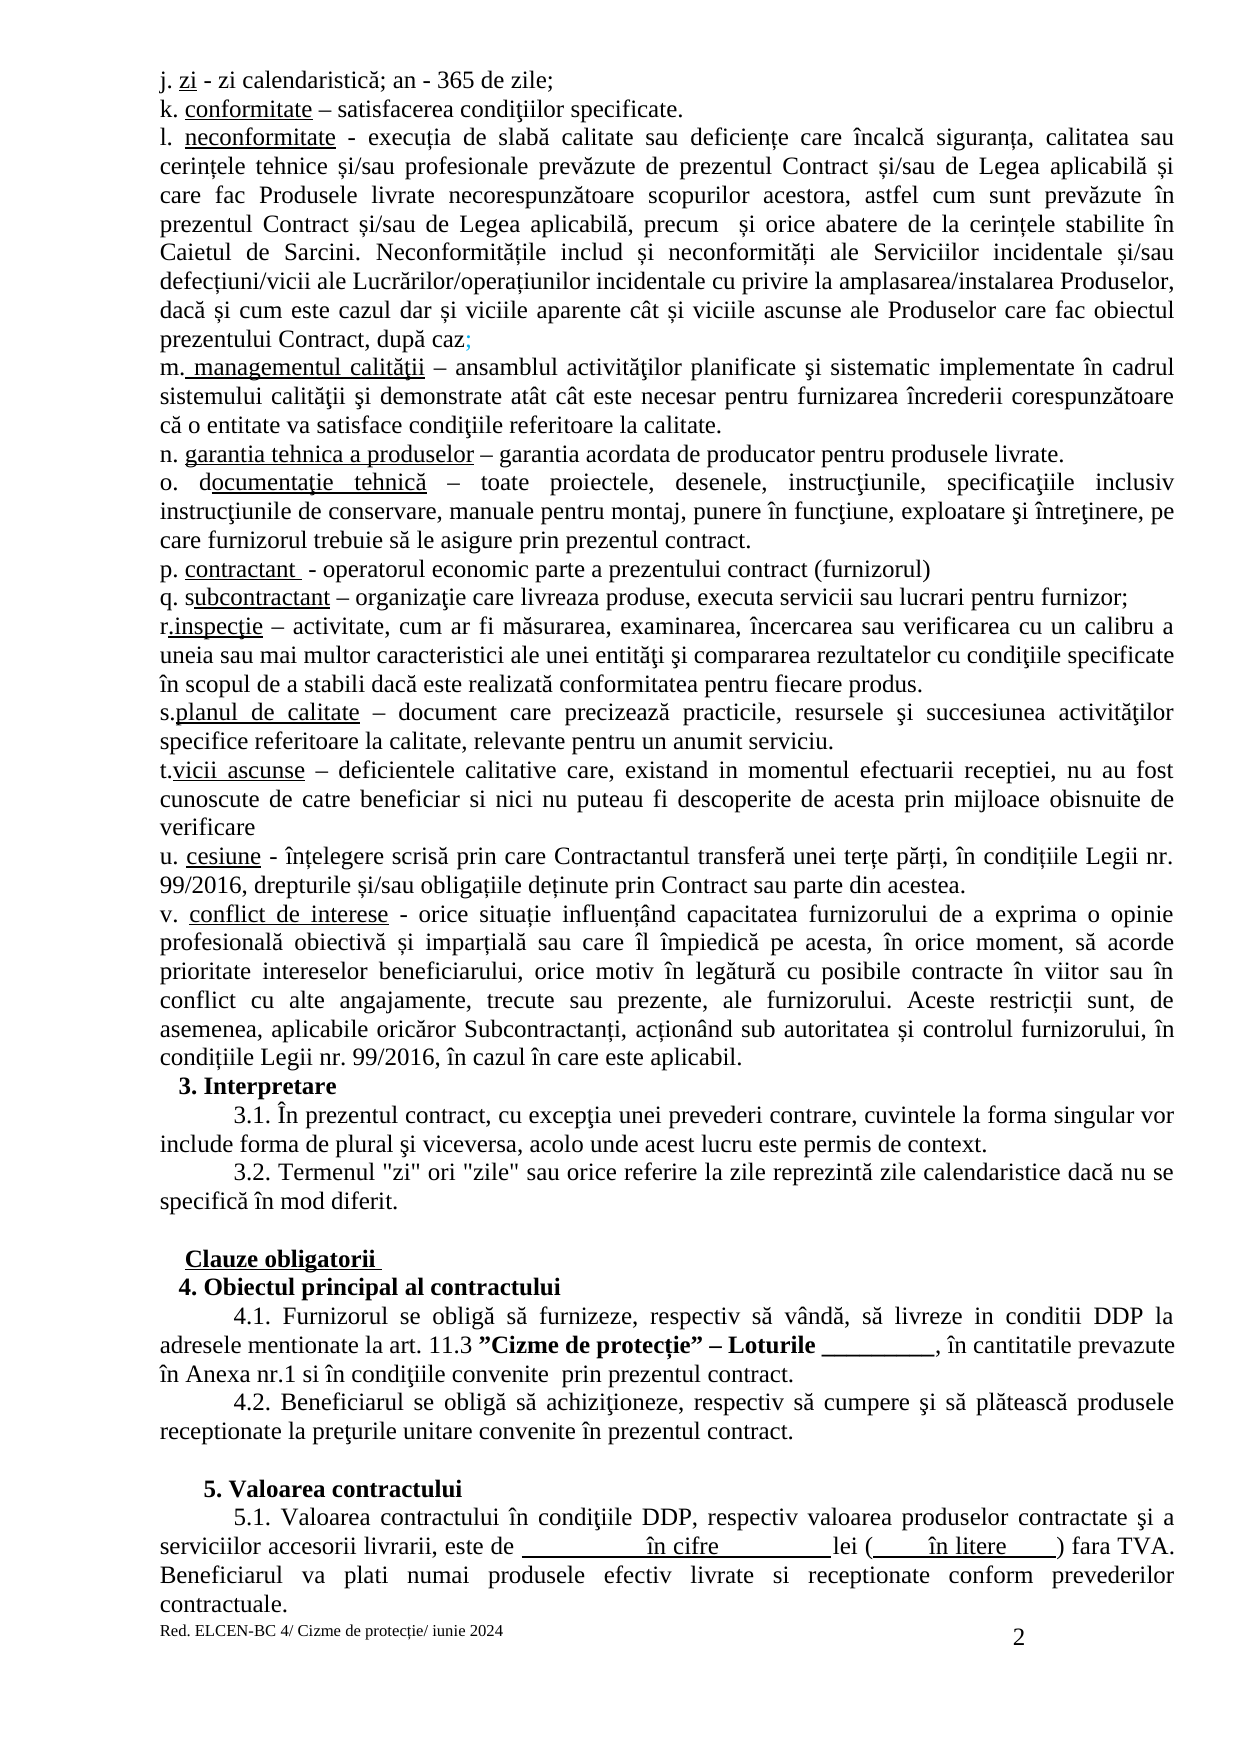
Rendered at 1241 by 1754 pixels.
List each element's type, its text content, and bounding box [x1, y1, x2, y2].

text 4.1. Furnizorul se obligă să furnizeze, respectiv să vândă, să livreze in conditii DDP la adresele mentionate la art. 11.3 ”Cizme de protecție” – Loturile _________, în cantitatile prevazute în Anexa nr.1 si în condiţiile convenite prin prezentul contract. [159, 1301, 1175, 1387]
text s.planul de calitate – document care precizează practicile, resursele şi succesiunea activităţilor specifice referitoare la calitate, relevante pentru un anumit serviciu. [159, 697, 1175, 755]
text 3.1. În prezentul contract, cu excepţia unei prevederi contrare, cuvintele la forma singular vor include forma de plural şi viceversa, acolo unde acest lucru este permis de context. [159, 1100, 1175, 1157]
text m. managementul calităţii – ansamblul activităţilor planificate şi sistematic implementate în cadrul sistemului calităţii şi demonstrate atât cât este necesar pentru furnizarea încrederii corespunzătoare că o entitate va satisface condiţiile referitoare la calitate. [159, 352, 1175, 439]
text 5.1. Valoarea contractului în condiţiile DDP, respectiv valoarea produselor contractate şi a serviciilor accesorii livrarii, este de în cifre lei ( în litere ) fara TVA. Beneficiarul va plati numai produsele efectiv livrate si receptionate conform prevederilor contractuale. [159, 1502, 1175, 1617]
text 3. Interpretare [159, 1071, 1175, 1100]
text k. conformitate – satisfacerea condiţiilor specificate. [159, 94, 1175, 122]
text r.inspecţie – activitate, cum ar fi măsurarea, examinarea, încercarea sau verificarea cu un calibru a uneia sau mai multor caracteristici ale unei entităţi şi compararea rezultatelor cu condiţiile specificate în scopul de a stabili dacă este realizată conformitatea pentru fiecare produs. [159, 611, 1175, 697]
text q. subcontractant – organizaţie care livreaza produse, executa servicii sau lucrari pentru furnizor; [159, 582, 1175, 611]
text p. contractant - operatorul economic parte a prezentului contract (furnizorul) [159, 554, 1175, 582]
text o. documentaţie tehnică – toate proiectele, desenele, instrucţiunile, specificaţiile inclusiv instrucţiunile de conservare, manuale pentru montaj, punere în funcţiune, exploatare şi întreţinere, pe care furnizorul trebuie să le asigure prin prezentul contract. [159, 467, 1175, 554]
text 5. Valoarea contractului [159, 1474, 1175, 1502]
list u. cesiune - înțelegere scrisă prin care Contractantul transferă unei terțe părți, în condițiile Legii nr. 99/2016, drepturile și/sau obligațiile deținute prin Contract sau parte din acestea. [159, 841, 1175, 899]
text 4. Obiectul principal al contractului [159, 1272, 1175, 1301]
text t.vicii ascunse – deficientele calitative care, existand in momentul efectuarii receptiei, nu au fost cunoscute de catre beneficiar si nici nu puteau fi descoperite de acesta prin mijloace obisnuite de verificare [159, 755, 1175, 841]
text v. conflict de interese - orice situație influențând capacitatea furnizorului de a exprima o opinie profesională obiectivă și imparțială sau care îl împiedică pe acesta, în orice moment, să acorde prioritate intereselor beneficiarului, orice motiv în legătură cu posibile contracte în viitor sau în conflict cu alte angajamente, trecute sau prezente, ale furnizorului. Aceste restricții sunt, de asemenea, aplicabile oricăror Subcontractanți, acționând sub autoritatea și controlul furnizorului, în condițiile Legii nr. 99/2016, în cazul în care este aplicabil. [159, 899, 1175, 1071]
text l. neconformitate - execuția de slabă calitate sau deficiențe care încalcă siguranța, calitatea sau cerințele tehnice și/sau profesionale prevăzute de prezentul Contract și/sau de Legea aplicabilă și care fac Produsele livrate necorespunzătoare scopurilor acestora, astfel cum sunt prevăzute în prezentul Contract și/sau de Legea aplicabilă, precum și orice abatere de la cerințele stabilite în Caietul de Sarcini. Neconformitățile includ și neconformități ale Serviciilor incidentale și/sau defecțiuni/vicii ale Lucrărilor/operațiunilor incidentale cu privire la amplasarea/instalarea Produselor, dacă și cum este cazul dar și viciile aparente cât și viciile ascunse ale Produselor care fac obiectul prezentului Contract, după caz; [159, 122, 1175, 352]
text 3.2. Termenul "zi" ori "zile" sau orice referire la zile reprezintă zile calendaristice dacă nu se specifică în mod diferit. [159, 1157, 1175, 1215]
text 4.2. Beneficiarul se obligă să achiziţioneze, respectiv să cumpere şi să plătească produsele receptionate la preţurile unitare convenite în prezentul contract. [159, 1387, 1175, 1445]
text n. garantia tehnica a produselor – garantia acordata de producator pentru produsele livrate. [159, 439, 1175, 467]
text j. zi - zi calendaristică; an - 365 de zile; [159, 65, 1175, 94]
text Clauze obligatorii [159, 1244, 1175, 1272]
